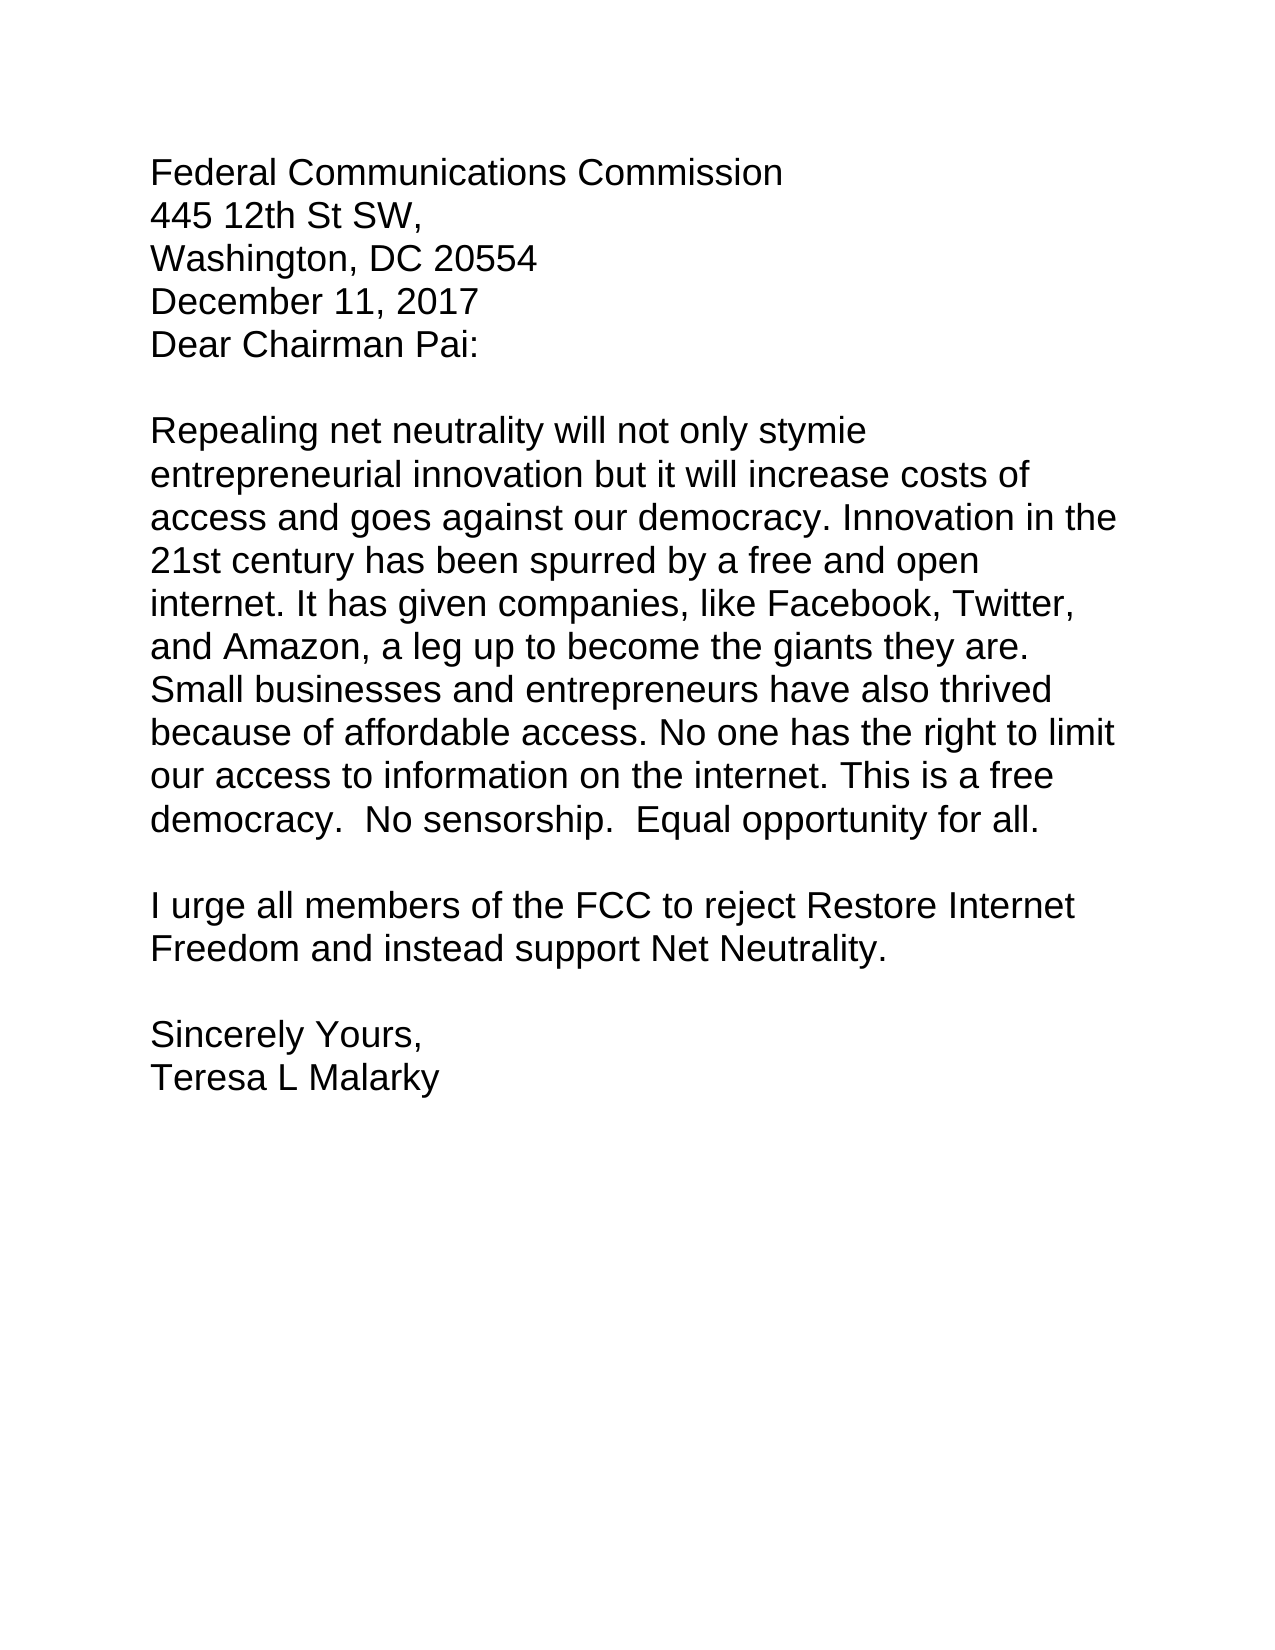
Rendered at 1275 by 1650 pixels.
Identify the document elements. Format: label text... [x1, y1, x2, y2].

text Federal Communications Commission 445 12th St SW, Washington, DC 20554 December 11, 2017 Dear Chairman Pai: Repealing net neutrality will not only stymie entrepreneurial innovation but it will increase costs of access and goes against our democracy. Innovation in the 21st century has been spurred by a free and open internet. It has given companies, like Facebook, Twitter, and Amazon, a leg up to become the giants they are. Small businesses and entrepreneurs have also thrived because of affordable access. No one has the right to limit our access to information on the internet. This is a free democracy. No sensorship. Equal opportunity for all. [150, 150, 1125, 840]
text I urge all members of the FCC to reject Restore Internet Freedom and instead support Net Neutrality. Sincerely Yours, Teresa L Malarky [150, 840, 1125, 1099]
